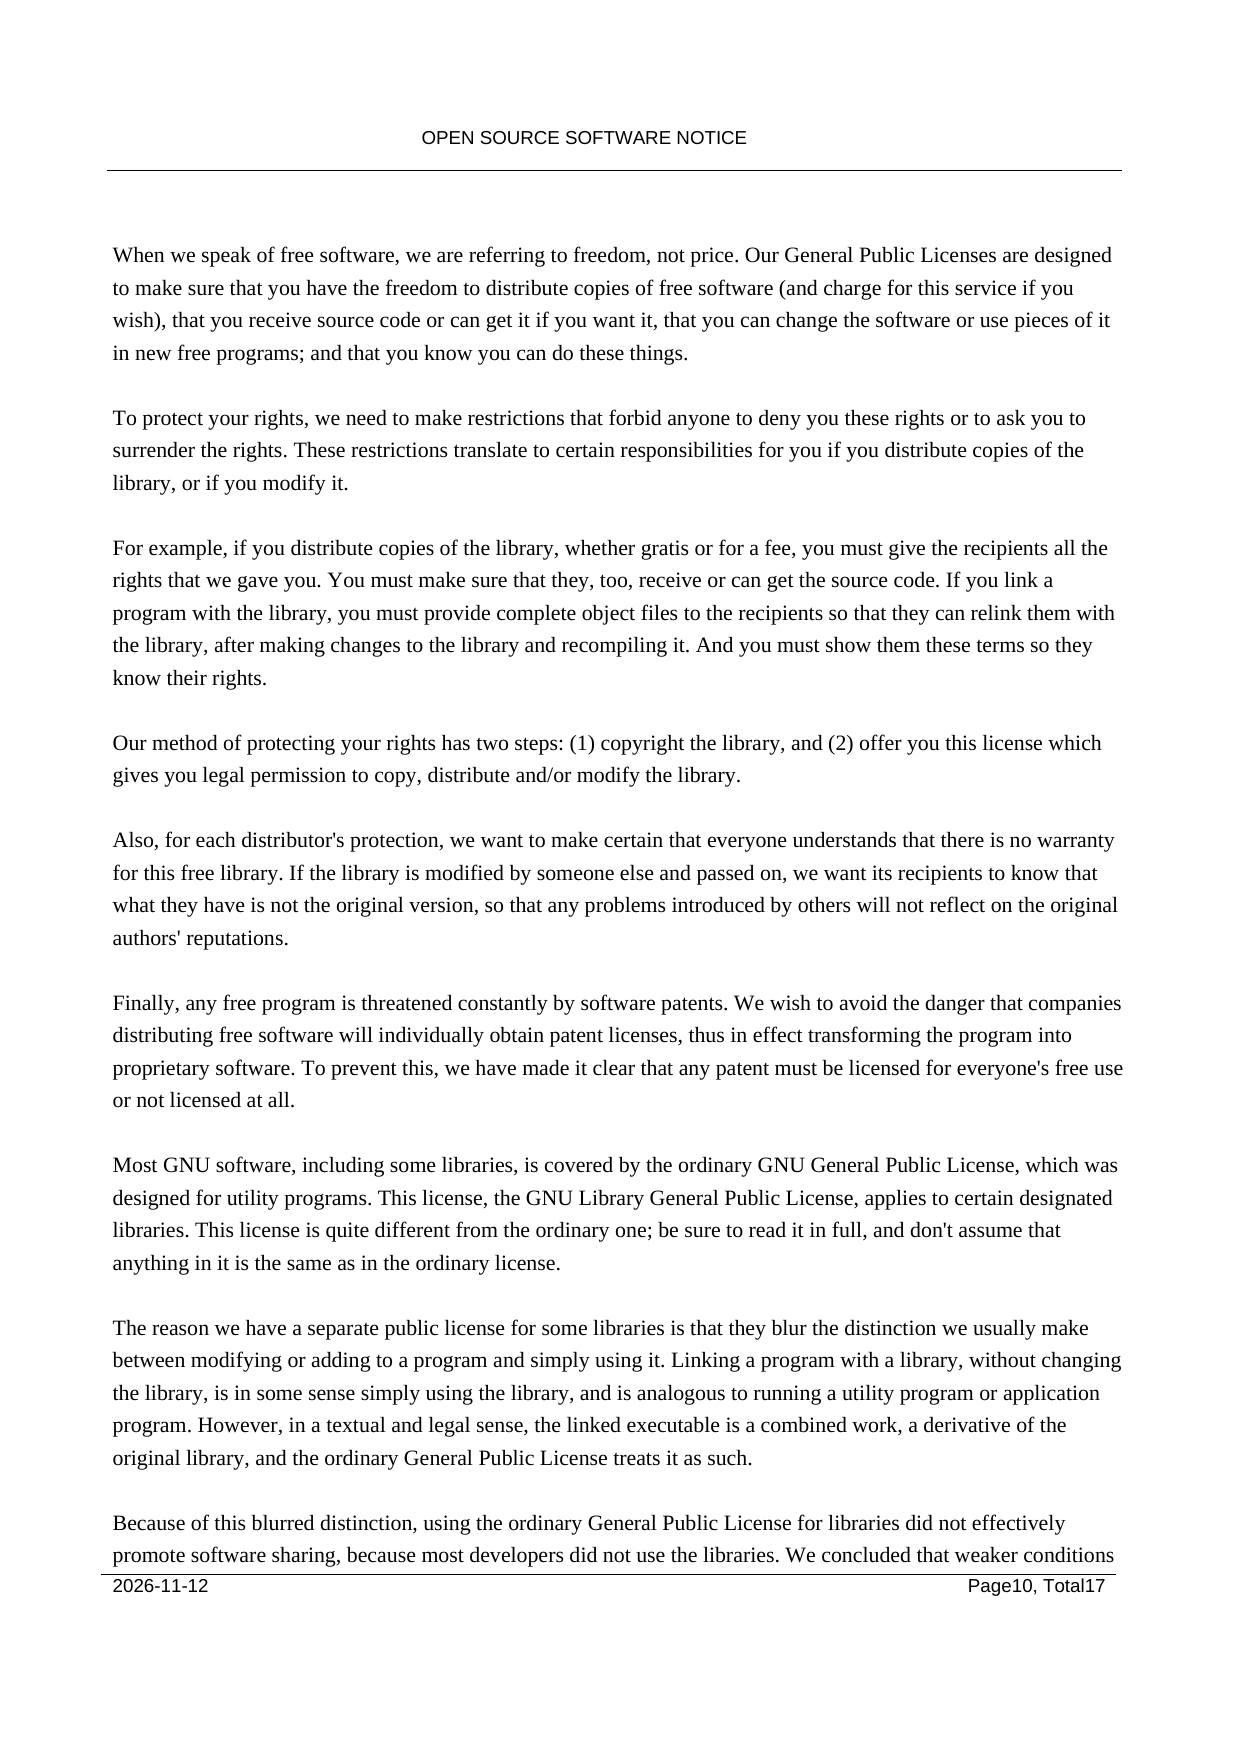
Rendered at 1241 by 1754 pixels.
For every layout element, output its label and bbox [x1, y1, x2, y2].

text [112, 206, 1128, 1571]
